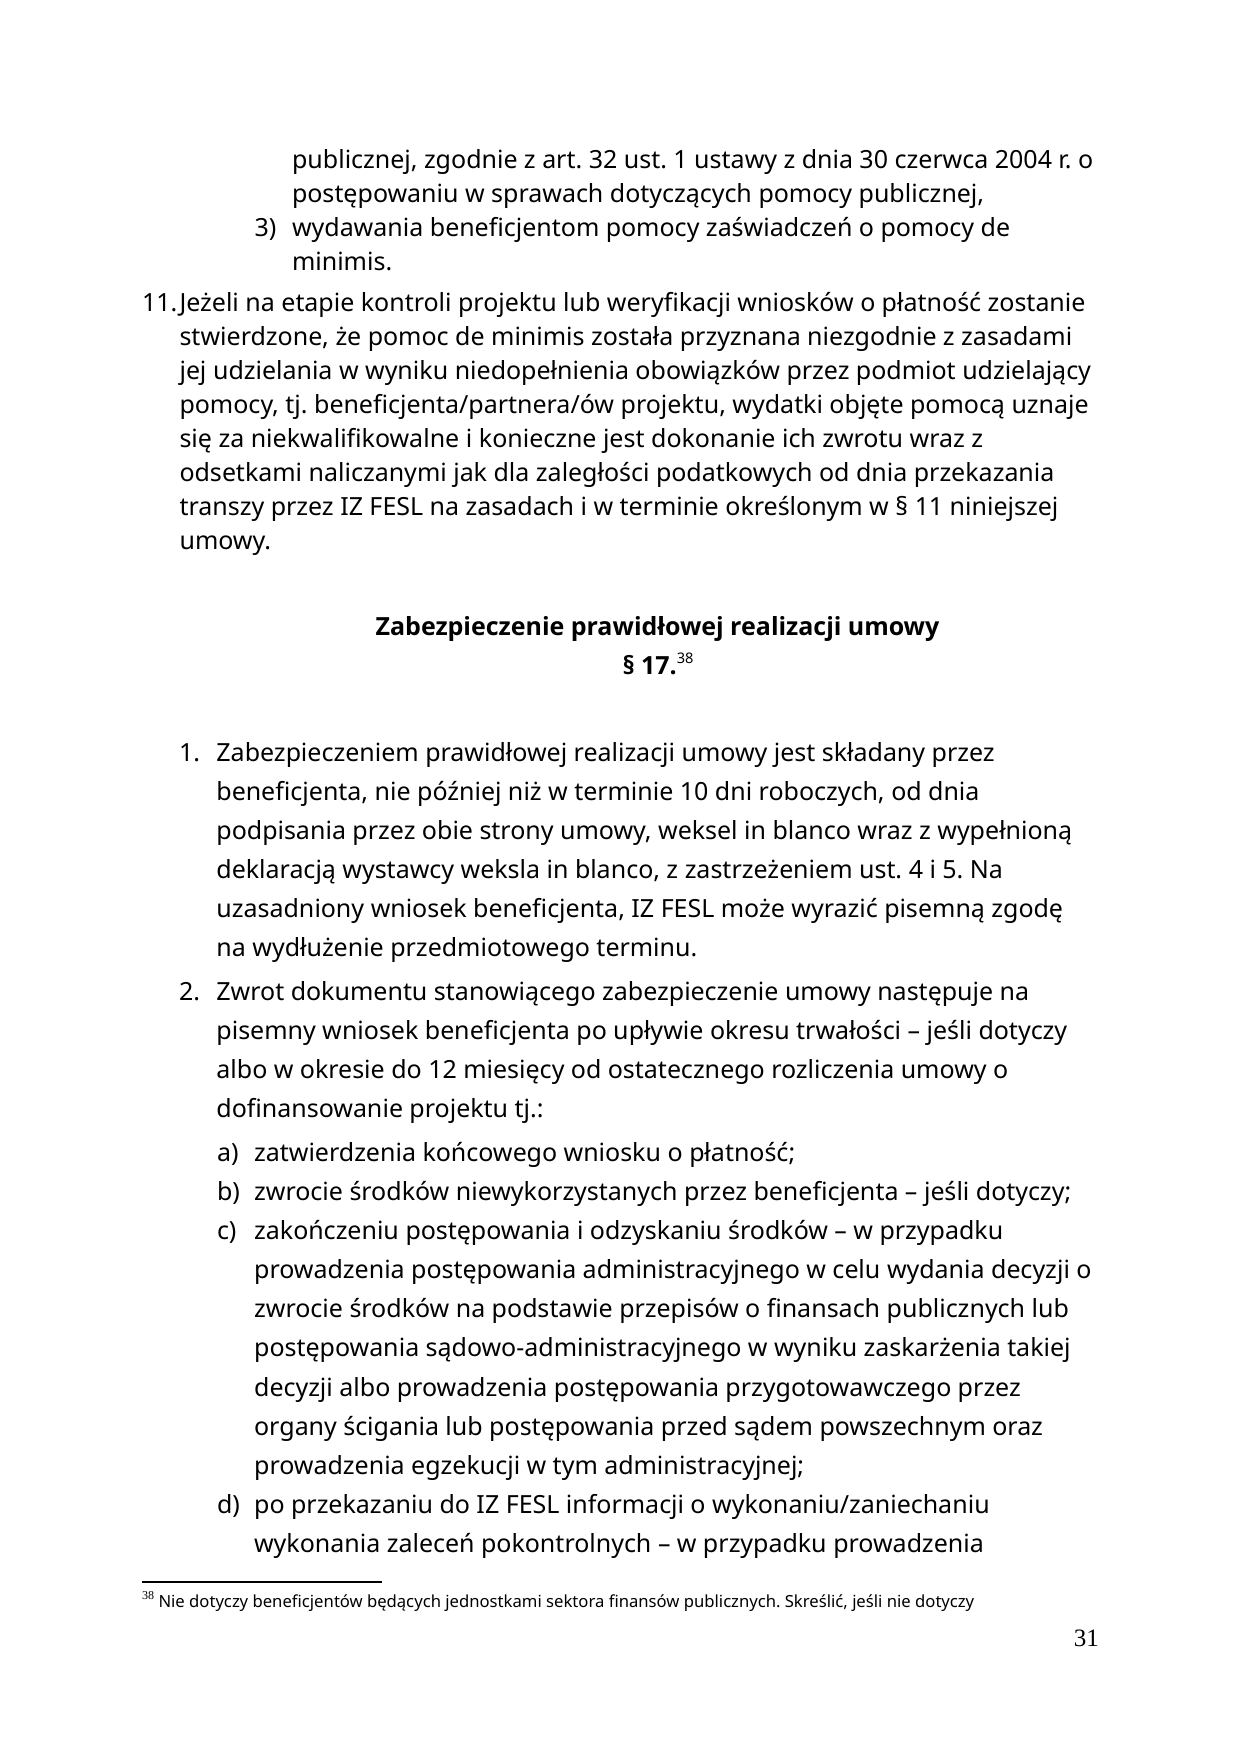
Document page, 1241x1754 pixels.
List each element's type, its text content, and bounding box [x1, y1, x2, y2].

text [217, 1487, 1098, 1560]
text 1. Zabezpieczeniem prawidłowej realizacji umowy jest składany przez beneficjenta, nie później niż w terminie 10 dni roboczych, od dnia podpisania przez obie strony umowy, weksel in blanco wraz z wypełnioną deklaracją wystawcy weksla in blanco, z zastrzeżeniem ust. 4 i 5. Na uzasadniony wniosek beneficjenta, IZ FESL może wyrazić pisemną zgodę na wydłużenie przedmiotowego terminu. [179, 734, 1098, 964]
text 2. Zwrot dokumentu stanowiącego zabezpieczenie umowy następuje na pisemny wniosek beneficjenta po upływie okresu trwałości – jeśli dotyczy albo w okresie do 12 miesięcy od ostatecznego rozliczenia umowy o dofinansowanie projektu tj.: [179, 973, 1098, 1125]
text a) zatwierdzenia końcowego wniosku o płatność; [217, 1134, 1098, 1168]
text b) zwrocie środków niewykorzystanych przez beneficjenta – jeśli dotyczy; [217, 1173, 1098, 1207]
list wydawania beneficjentom pomocy zaświadczeń o pomocy de minimis. [254, 210, 1098, 278]
text c) zakończeniu postępowania i odzyskaniu środków – w przypadku prowadzenia postępowania administracyjnego w celu wydania decyzji o zwrocie środków na podstawie przepisów o finansach publicznych lub postępowania sądowo-administracyjnego w wyniku zaskarżenia takiej decyzji albo prowadzenia postępowania przygotowawczego przez organy ścigania lub postępowania przed sądem powszechnym oraz prowadzenia egzekucji w tym administracyjnej; [217, 1213, 1098, 1482]
list Zabezpieczenie prawidłowej realizacji umowy [217, 608, 1098, 642]
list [254, 142, 1098, 210]
text § 17. [217, 648, 1098, 682]
list Jeżeli na etapie kontroli projektu lub weryfikacji wniosków o płatność zostanie stwierdzone, że pomoc de minimis została przyznana niezgodnie z zasadami jej udzielania w wyniku niedopełnienia obowiązków przez podmiot udzielający pomocy, tj. beneficjenta/partnera/ów projektu, wydatki objęte pomocą uznaje się za niekwalifikowalne i konieczne jest dokonanie ich zwrotu wraz z odsetkami naliczanymi jak dla zaległości podatkowych od dnia przekazania transzy przez IZ FESL na zasadach i w terminie określonym w § 11 niniejszej umowy. [142, 284, 1098, 557]
